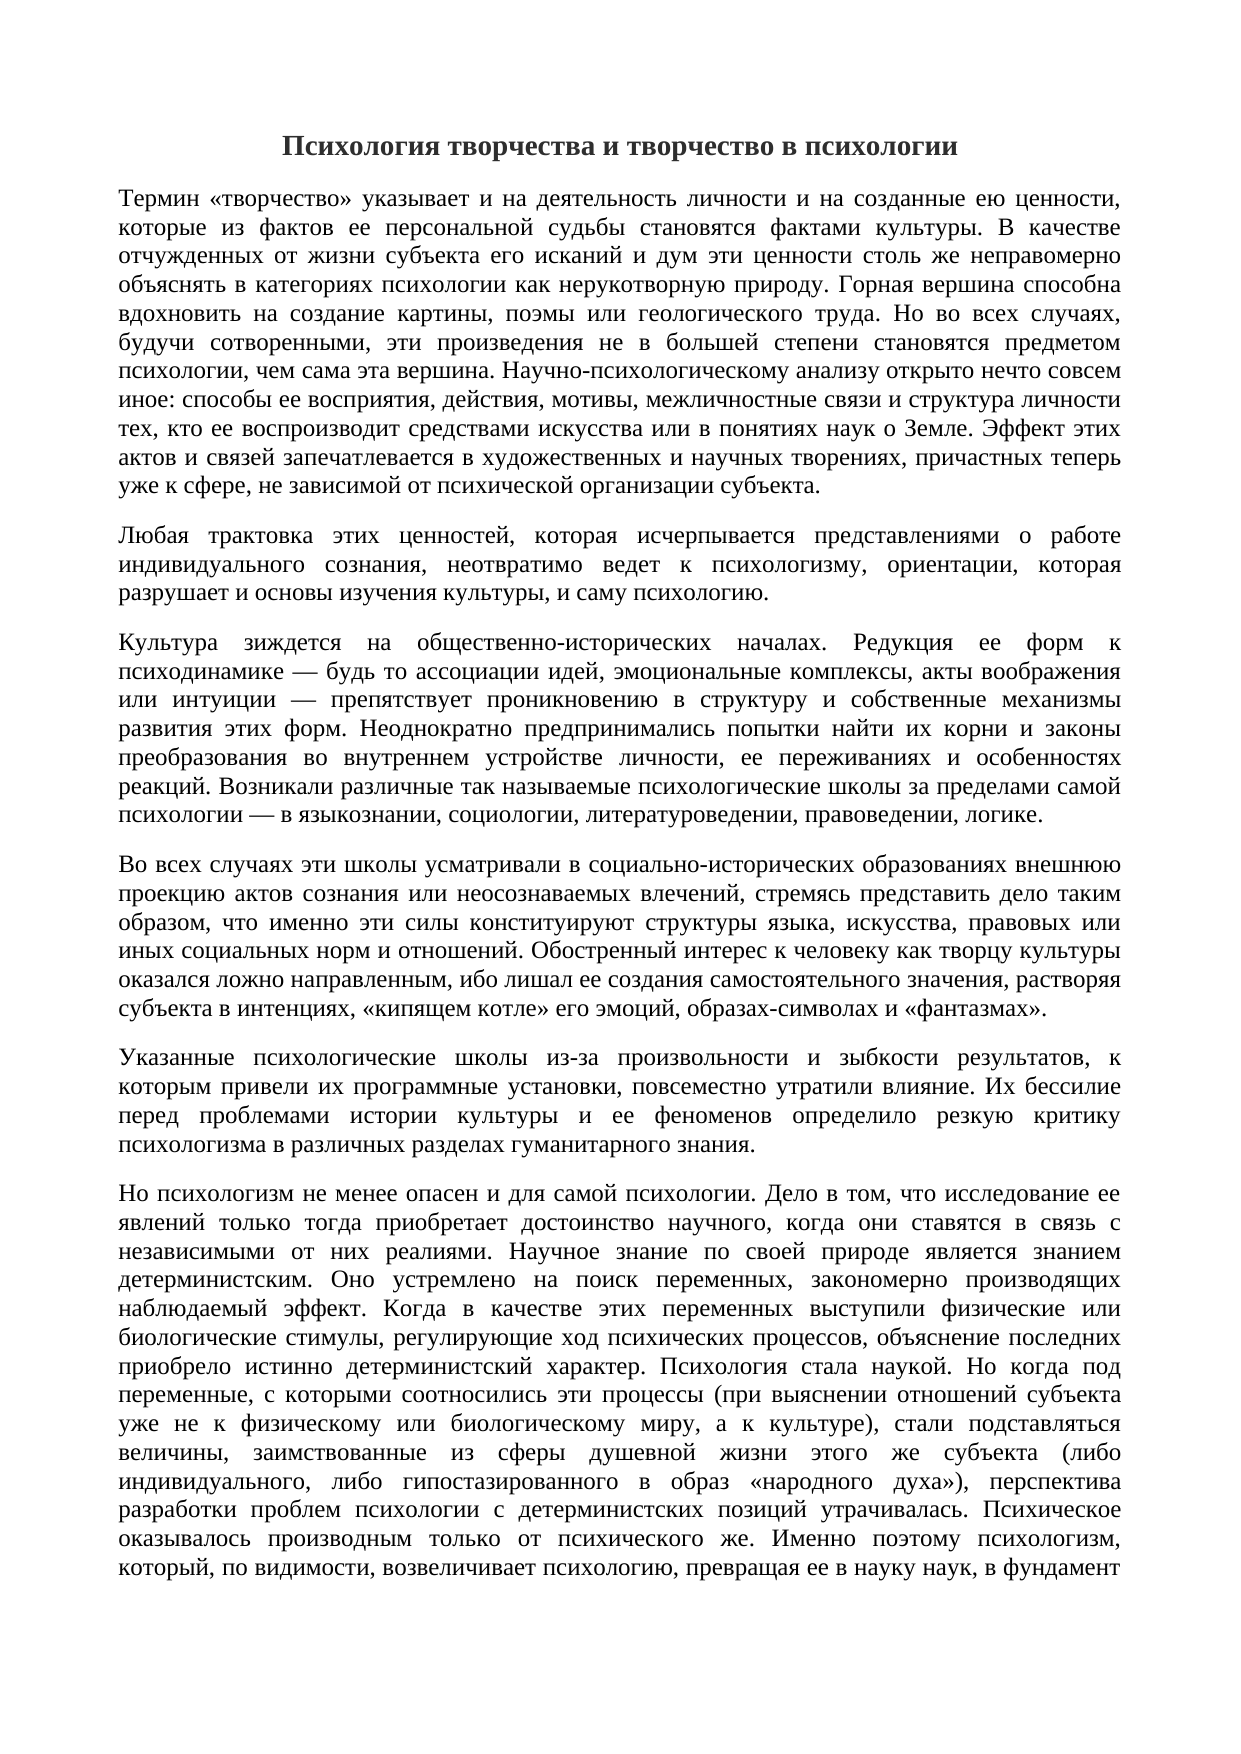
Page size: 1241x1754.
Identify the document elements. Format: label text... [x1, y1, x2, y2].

text Термин «творчество» указывает и на деятельность личности и на созданные ею ценности, которые из фактов ее персональной судьбы становятся фактами культуры. В качестве отчужденных от жизни субъекта его исканий и дум эти ценности столь же неправомерно объяснять в категориях психологии как нерукотворную природу. Горная вершина способна вдохновить на создание картины, поэмы или геологического труда. Но во всех случаях, будучи сотворенными, эти произведения не в большей степени становятся предметом психологии, чем сама эта вершина. Научно-психологическому анализу открыто нечто совсем иное: способы ее восприятия, действия, мотивы, межличностные связи и структура личности тех, кто ее воспроизводит средствами искусства или в понятиях наук о Земле. Эффект этих актов и связей запечатлевается в художественных и научных творениях, причастных теперь уже к сфере, не зависимой от психической организации субъекта. [118, 183, 1122, 499]
text Указанные психологические школы из-за произвольности и зыбкости результатов, к которым привели их программные установки, повсеместно утратили влияние. Их бессилие перед проблемами истории культуры и ее феноменов определило резкую критику психологизма в различных разделах гуманитарного знания. [118, 1042, 1122, 1157]
text Психология творчества и творчество в психологии [118, 128, 1122, 162]
text Культура зиждется на общественно-исторических началах. Редукция ее форм к психодинамике — будь то ассоциации идей, эмоциональные комплексы, акты воображения или интуиции — препятствует проникновению в структуру и собственные механизмы развития этих форм. Неоднократно предпринимались попытки найти их корни и законы преобразования во внутреннем устройстве личности, ее переживаниях и особенностях реакций. Возникали различные так называемые психологические школы за пределами самой психологии — в языкознании, социологии, литературоведении, правоведении, логике. [118, 627, 1122, 828]
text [118, 1178, 1122, 1581]
text Любая трактовка этих ценностей, которая исчерпывается представлениями о работе индивидуального сознания, неотвратимо ведет к психологизму, ориентации, которая разрушает и основы изучения культуры, и саму психологию. [118, 520, 1122, 606]
text Во всех случаях эти школы усматривали в социально-исторических образованиях внешнюю проекцию актов сознания или неосознаваемых влечений, стремясь представить дело таким образом, что именно эти силы конституируют структуры языка, искусства, правовых или иных социальных норм и отношений. Обостренный интерес к человеку как творцу культуры оказался ложно направленным, ибо лишал ее создания самостоятельного значения, растворяя субъекта в интенциях, «кипящем котле» его эмоций, образах-символах и «фантазмах». [118, 849, 1122, 1022]
